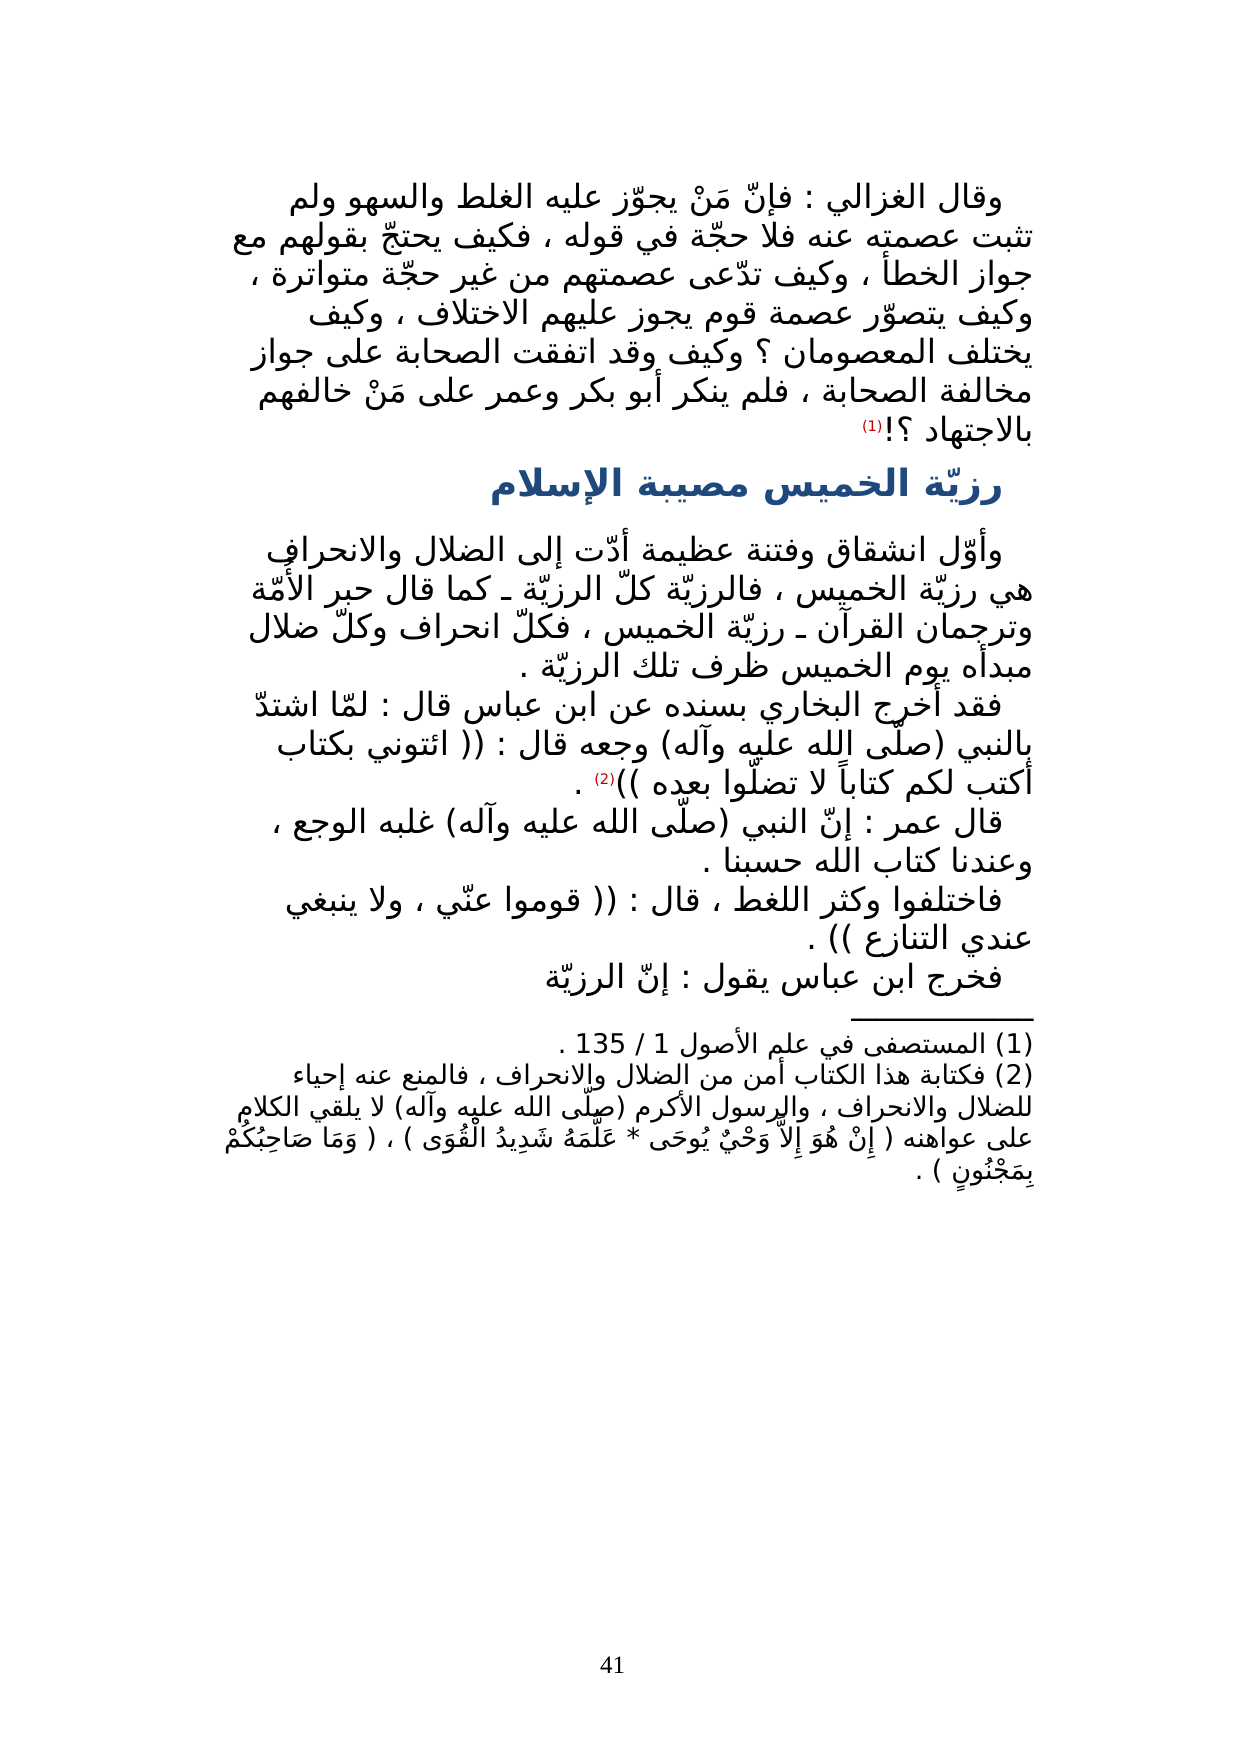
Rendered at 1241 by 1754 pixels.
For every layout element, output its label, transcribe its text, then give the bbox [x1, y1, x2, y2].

text قال عمر : إنّ النبي (صلّى الله عليه وآله) غلبه الوجع ، وعندنا كتاب الله حسبنا . [222, 802, 1033, 880]
text فاختلفوا وكثر اللغط ، قال : (( قوموا عنّي ، ولا ينبغي عندي التنازع )) . [222, 880, 1033, 958]
subtitle رزيّة الخميس مصيبة الإسلام [222, 462, 1033, 505]
text ـــــــــــــــــــــــ [222, 997, 1033, 1028]
text وقال الغزالي : فإنّ مَنْ يجوّز عليه الغلط والسهو ولم تثبت عصمته عنه فلا حجّة في قوله ، فكيف يحتجّ بقولهم مع جواز الخطأ ، وكيف تدّعى عصمتهم من غير حجّة متواترة ، وكيف يتصوّر عصمة قوم يجوز عليهم الاختلاف ، وكيف يختلف المعصومان ؟ وكيف وقد اتفقت الصحابة على جواز مخالفة الصحابة ، فلم ينكر أبو بكر وعمر على مَنْ خالفهم بالاجتهاد ؟!(1) [222, 177, 1033, 449]
text (2) فكتابة هذا الكتاب أمن من الضلال والانحراف ، فالمنع عنه إحياء للضلال والانحراف ، والرسول الأكرم (صلّى الله عليه وآله) لا يلقي الكلام على عواهنه ( إِنْ هُوَ إِلاَّ وَحْيٌ يُوحَى * عَلَّمَهُ شَدِيدُ الْقُوَى ) ، ( وَمَا صَاحِبُكُمْ بِمَجْنُونٍ ) . [222, 1060, 1033, 1186]
text فقد أخرج البخاري بسنده عن ابن عباس قال : لمّا اشتدّ بالنبي (صلّى الله عليه وآله) وجعه قال : (( ائتوني بكتاب أكتب لكم كتاباً لا تضلّوا بعده ))(2) . [222, 686, 1033, 802]
text (1) المستصفى في علم الأصول 1 / 135 . [222, 1028, 1033, 1060]
text وأوّل انشقاق وفتنة عظيمة أدّت إلى الضلال والانحراف هي رزيّة الخميس ، فالرزيّة كلّ الرزيّة ـ كما قال حبر الأُمّة وترجمان القرآن ـ رزيّة الخميس ، فكلّ انحراف وكلّ ضلال مبدأه يوم الخميس ظرف تلك الرزيّة . [222, 530, 1033, 686]
text فخرج ابن عباس يقول : إنّ الرزيّة [222, 958, 1033, 997]
